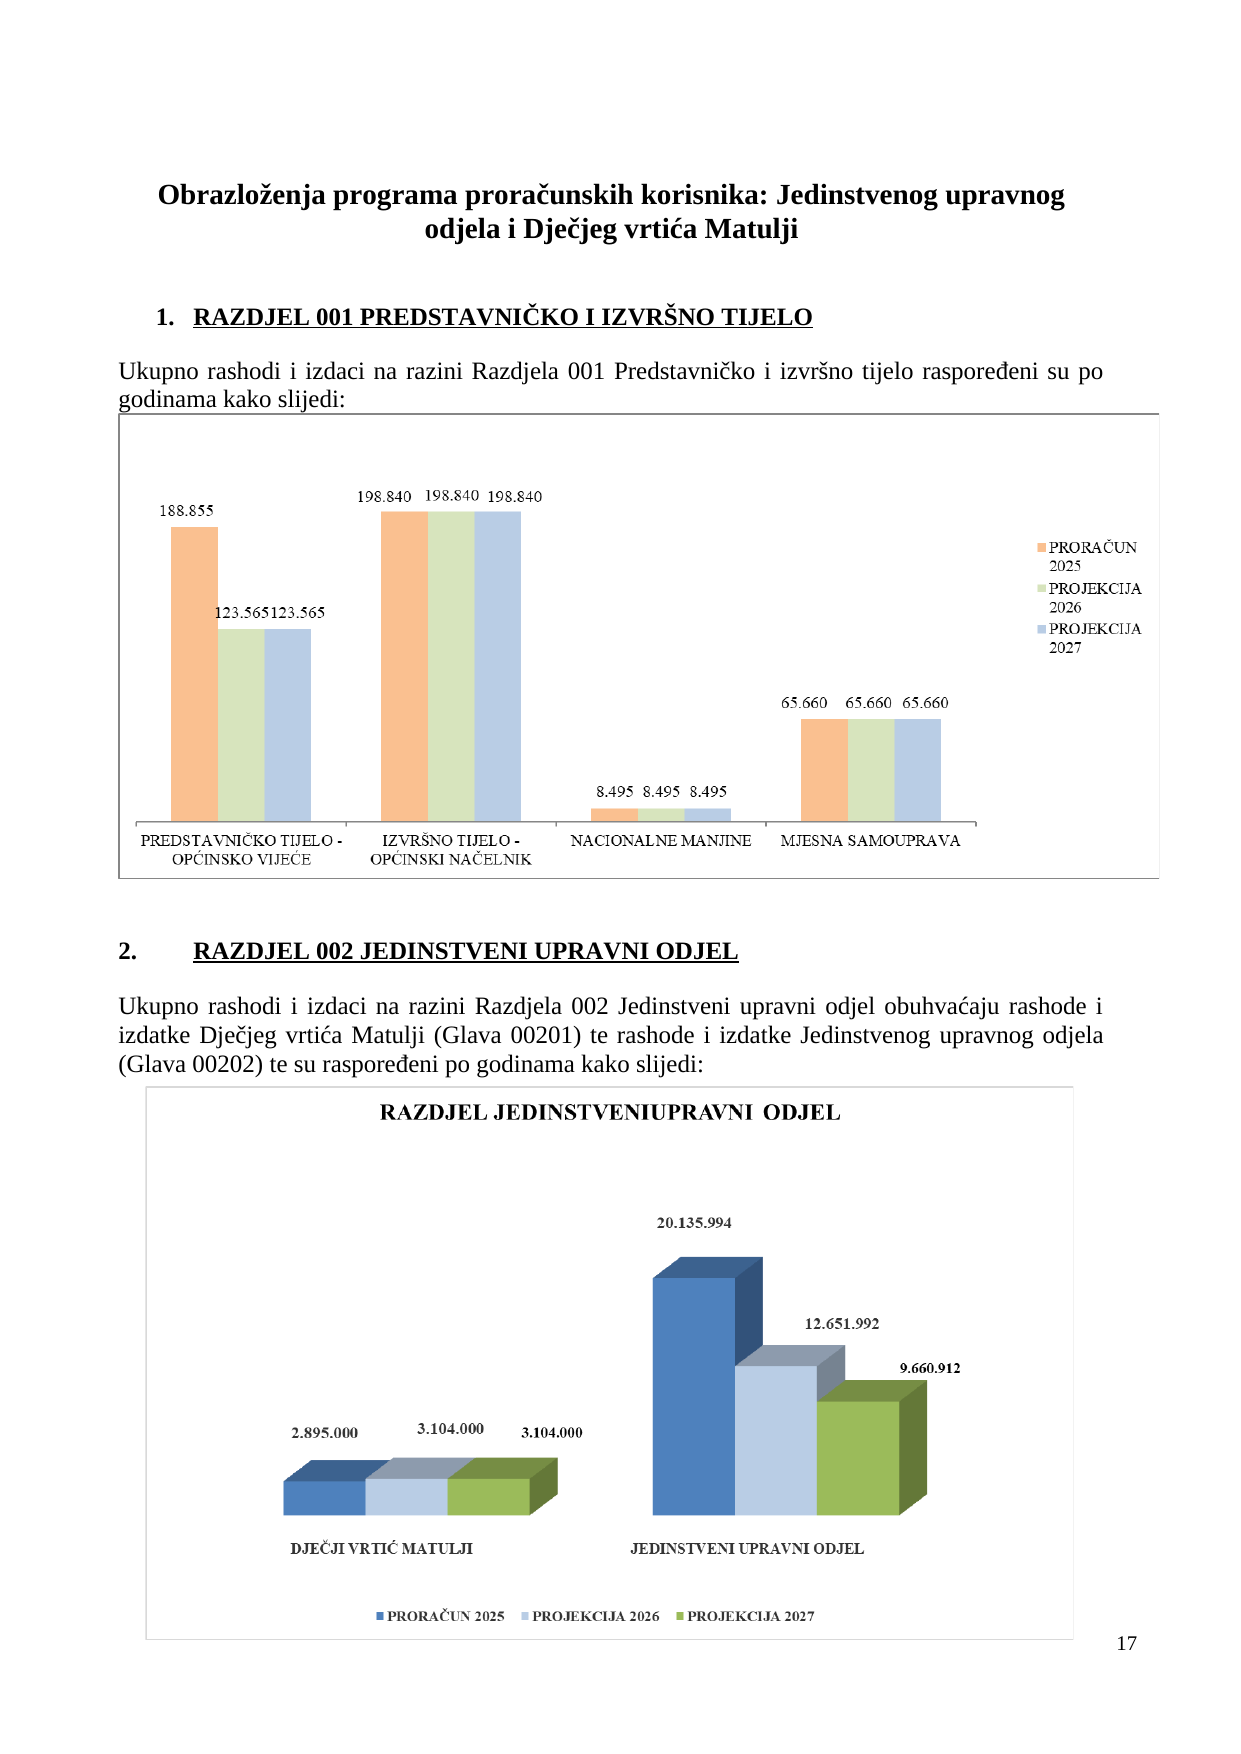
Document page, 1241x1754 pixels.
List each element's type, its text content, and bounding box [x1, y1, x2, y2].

list RAZDJEL 001 PREDSTAVNIČKO I IZVRŠNO TIJELO [156, 302, 1105, 331]
picture [145, 1086, 1074, 1640]
text 2. RAZDJEL 002 JEDINSTVENI UPRAVNI ODJEL [118, 936, 1105, 965]
text Ukupno rashodi i izdaci na razini Razdjela 002 Jedinstveni upravni odjel obuhvaćaju rashode i izdatke Dječjeg vrtića Matulji (Glava 00201) te rashode i izdatke Jedinstvenog upravnog odjela (Glava 00202) te su raspoređeni po godinama kako slijedi: [118, 991, 1105, 1077]
text Ukupno rashodi i izdaci na razini Razdjela 001 Predstavničko i izvršno tijelo raspoređeni su po godinama kako slijedi: [118, 356, 1105, 413]
picture [118, 413, 1160, 879]
text Obrazloženja programa proračunskih korisnika: Jedinstvenog upravnog odjela i Dječjeg vrtića Matulji [118, 177, 1105, 244]
